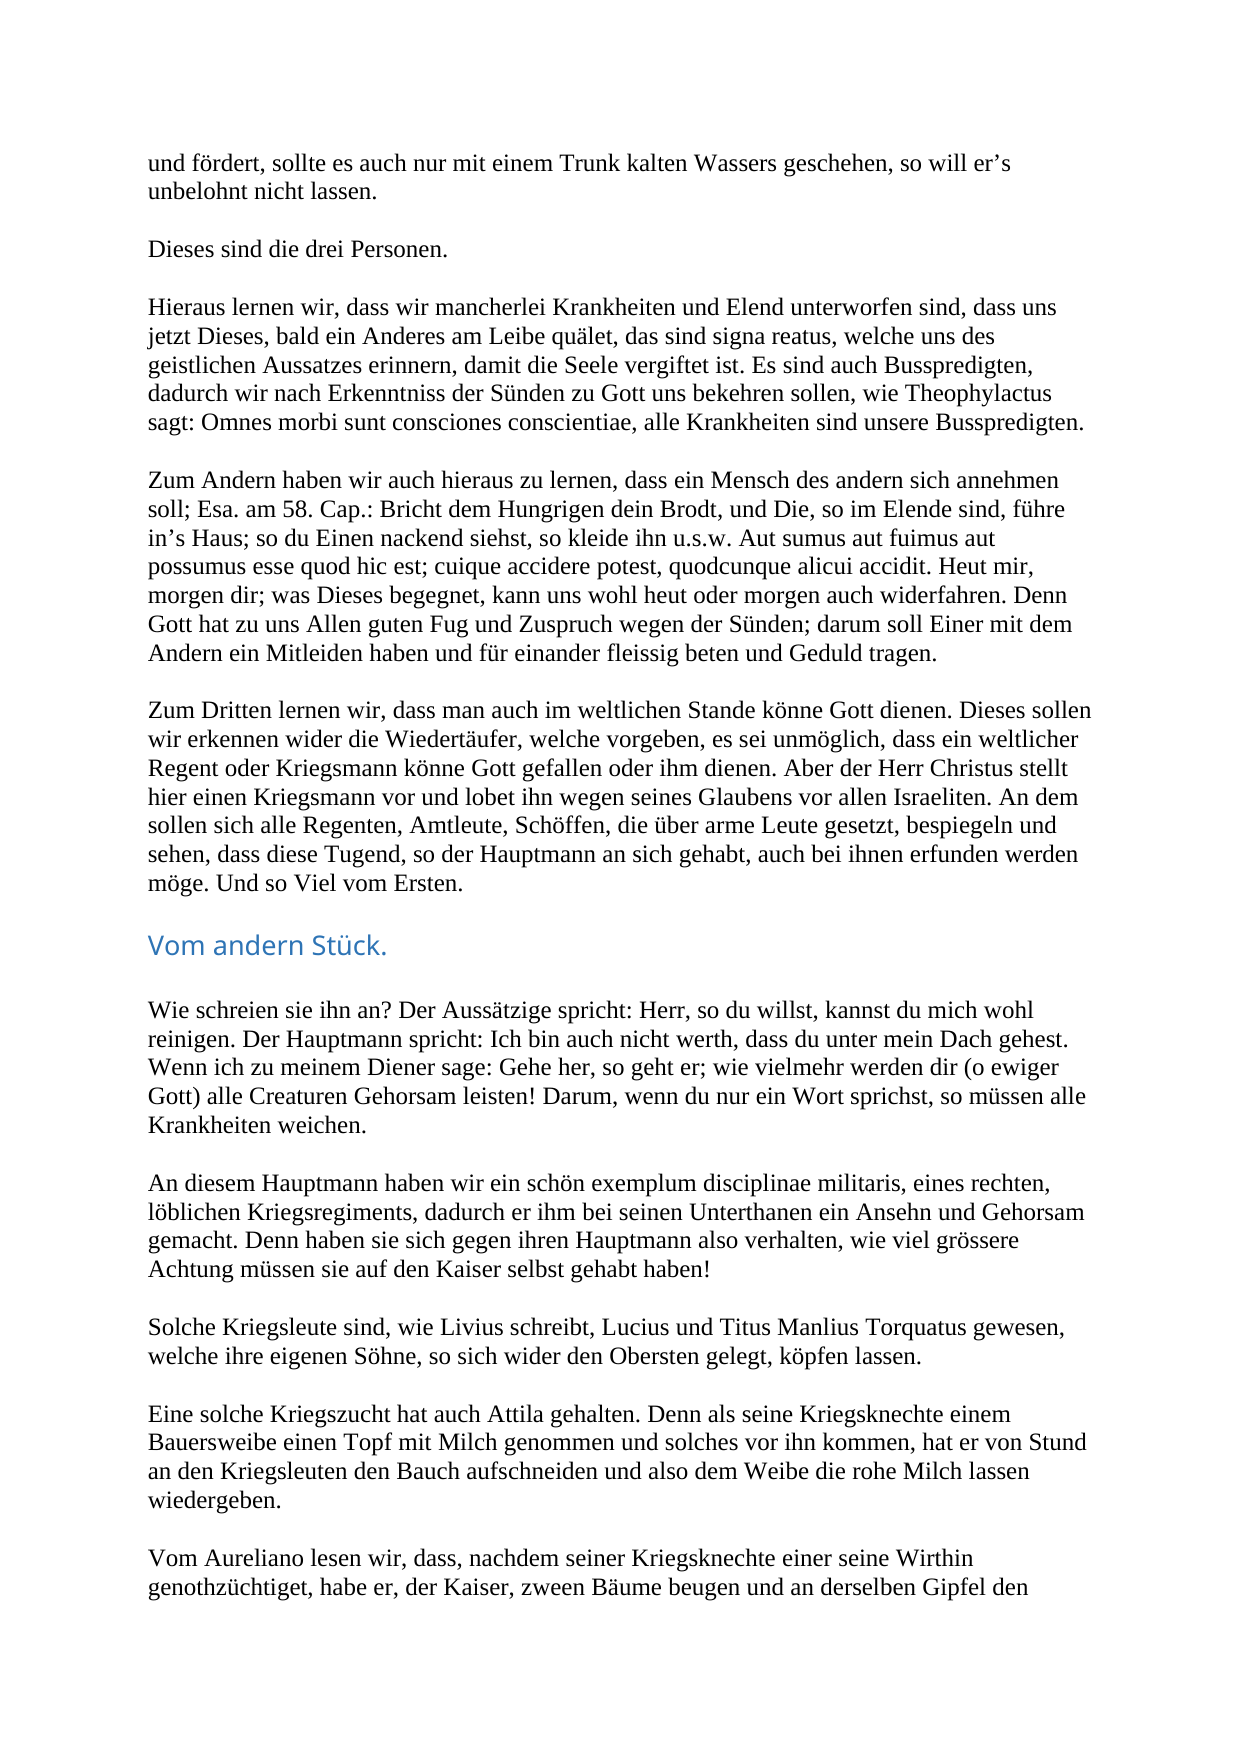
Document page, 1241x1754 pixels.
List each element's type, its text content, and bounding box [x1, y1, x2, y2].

text Solche Kriegsleute sind, wie Livius schreibt, Lucius und Titus Manlius Torquatus gewesen, welche ihre eigenen Söhne, so sich wider den Obersten gelegt, köpfen lassen. [148, 1312, 1093, 1369]
text Zum Andern haben wir auch hieraus zu lernen, dass ein Mensch des andern sich annehmen soll; Esa. am 58. Cap.: Bricht dem Hungrigen dein Brodt, und Die, so im Elende sind, führe in’s Haus; so du Einen nackend siehst, so kleide ihn u.s.w. Aut sumus aut fuimus aut possumus esse quod hic est; cuique accidere potest, quodcunque alicui accidit. Heut mir, morgen dir; was Dieses begegnet, kann uns wohl heut oder morgen auch widerfahren. Denn Gott hat zu uns Allen guten Fug und Zuspruch wegen der Sünden; darum soll Einer mit dem Andern ein Mitleiden haben und für einander fleissig beten und Geduld tragen. [148, 465, 1093, 666]
text Zum Dritten lernen wir, dass man auch im weltlichen Stande könne Gott dienen. Dieses sollen wir erkennen wider die Wiedertäufer, welche vorgeben, es sei unmöglich, dass ein weltlicher Regent oder Kriegsmann könne Gott gefallen oder ihm dienen. Aber der Herr Christus stellt hier einen Kriegsmann vor und lobet ihn wegen seines Glaubens vor allen Israeliten. An dem sollen sich alle Regenten, Amtleute, Schöffen, die über arme Leute gesetzt, bespiegeln und sehen, dass diese Tugend, so der Hauptmann an sich gehabt, auch bei ihnen erfunden werden möge. Und so Viel vom Ersten. [148, 696, 1093, 897]
text An diesem Hauptmann haben wir ein schön exemplum disciplinae militaris, eines rechten, löblichen Kriegsregiments, dadurch er ihm bei seinen Unterthanen ein Ansehn und Gehorsam gemacht. Denn haben sie sich gegen ihren Hauptmann also verhalten, wie viel grössere Achtung müssen sie auf den Kaiser selbst gehabt haben! [148, 1168, 1093, 1283]
text Eine solche Kriegszucht hat auch Attila gehalten. Denn als seine Kriegsknechte einem Bauersweibe einen Topf mit Milch genommen und solches vor ihn kommen, hat er von Stund an den Kriegsleuten den Bauch aufschneiden und also dem Weibe die rohe Milch lassen wiedergeben. [148, 1399, 1093, 1514]
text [148, 148, 1093, 205]
text Dieses sind die drei Personen. [148, 234, 1093, 263]
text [148, 1543, 1093, 1600]
text Hieraus lernen wir, dass wir mancherlei Krankheiten und Elend unterworfen sind, dass uns jetzt Dieses, bald ein Anderes am Leibe quälet, das sind signa reatus, welche uns des geistlichen Aussatzes erinnern, damit die Seele vergiftet ist. Es sind auch Busspredigten, dadurch wir nach Erkenntniss der Sünden zu Gott uns bekehren sollen, wie Theophylactus sagt: Omnes morbi sunt consciones conscientiae, alle Krankheiten sind unsere Busspredigten. [148, 292, 1093, 436]
text Wie schreien sie ihn an? Der Aussätzige spricht: Herr, so du willst, kannst du mich wohl reinigen. Der Hauptmann spricht: Ich bin auch nicht werth, dass du unter mein Dach gehest. Wenn ich zu meinem Diener sage: Gehe her, so geht er; wie vielmehr werden dir (o ewiger Gott) alle Creaturen Gehorsam leisten! Darum, wenn du nur ein Wort sprichst, so müssen alle Krankheiten weichen. [148, 995, 1093, 1139]
subtitle Vom andern Stück. [148, 926, 1093, 963]
